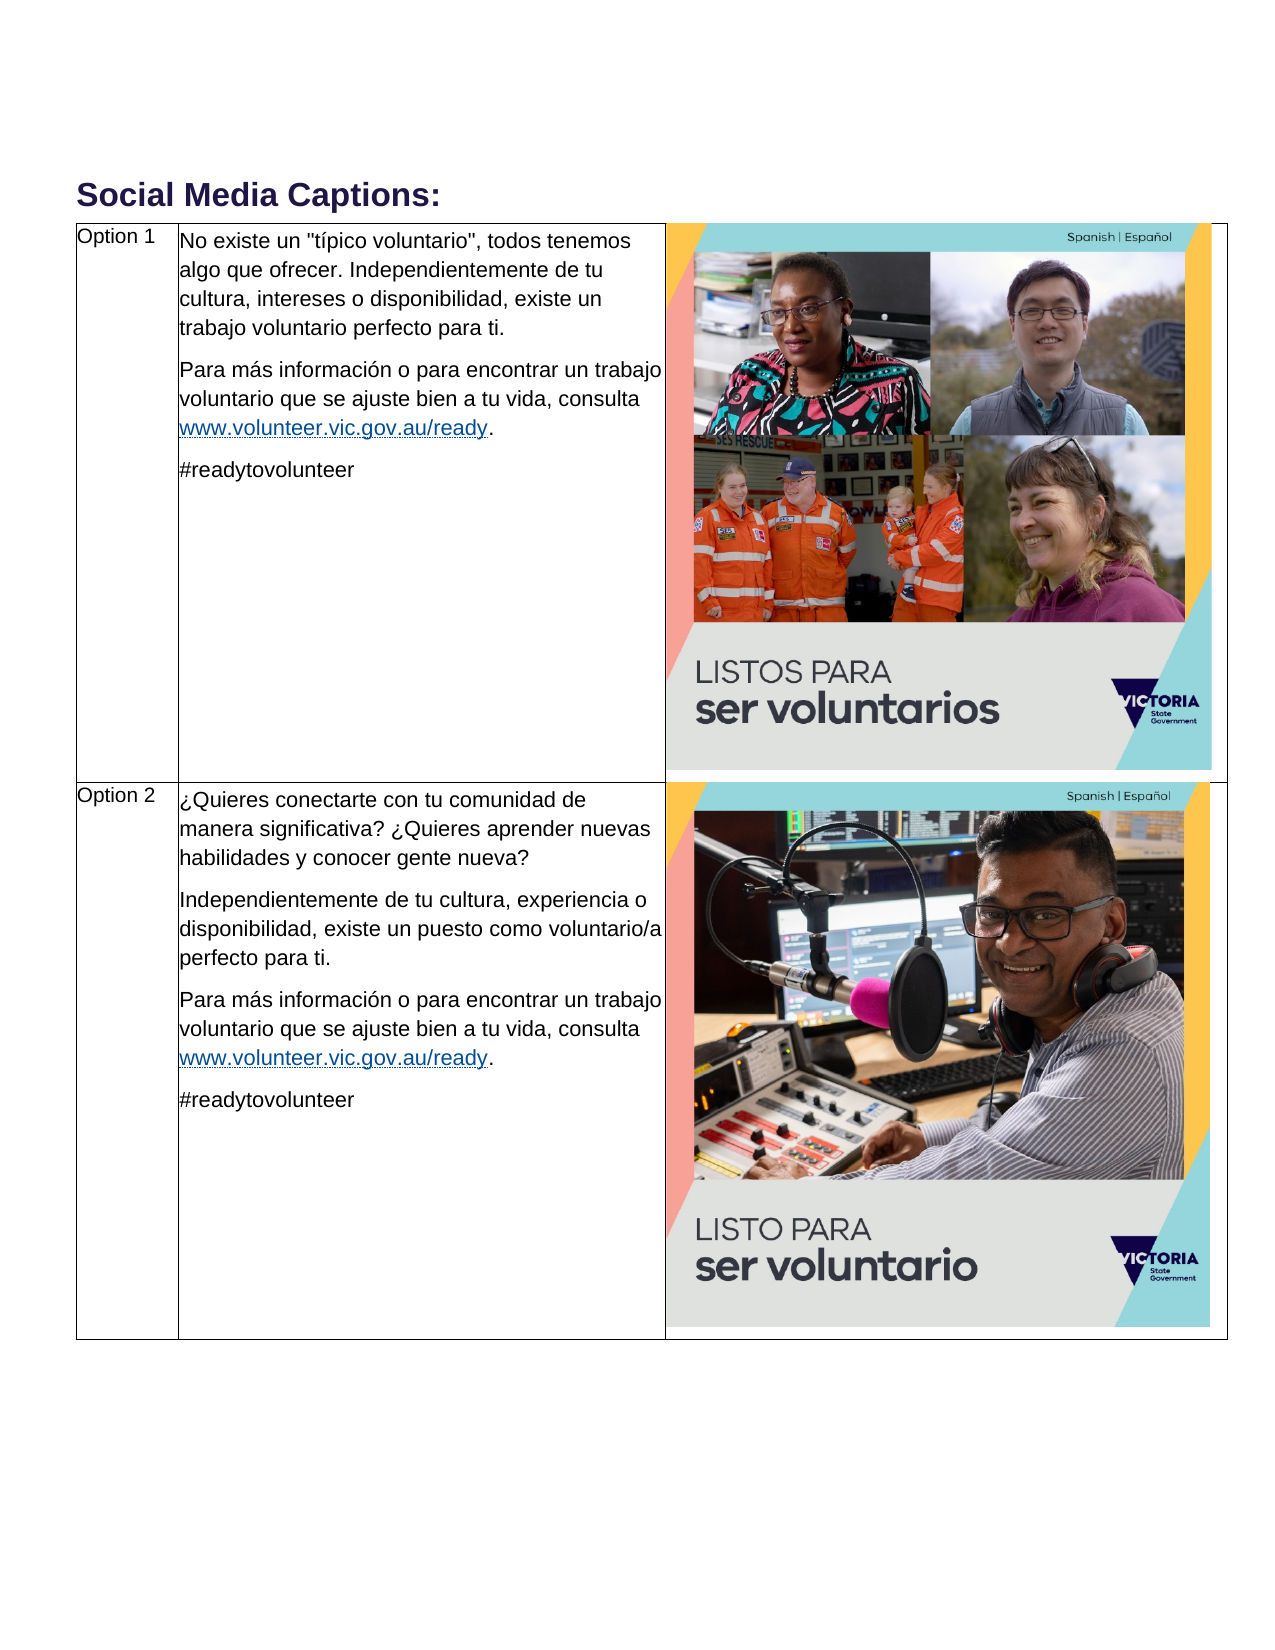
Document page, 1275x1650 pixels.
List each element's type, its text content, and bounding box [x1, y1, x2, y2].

table_cell Option 2 [77, 783, 178, 1339]
picture [666, 782, 1210, 1327]
table_header Option 1 [77, 224, 178, 782]
table_header [666, 224, 1227, 782]
table_cell ¿Quieres conectarte con tu comunidad de manera significativa? ¿Quieres aprender nuevas habilidades y conocer gente nueva? Independientemente de tu cultura, experiencia o disponibilidad, existe un puesto como voluntario/a perfecto para ti. Para más información o para encontrar un trabajo voluntario que se ajuste bien a tu vida, consulta www.volunteer.vic.gov.au/ready. #readytovolunteer [179, 783, 665, 1339]
table_cell [666, 783, 1227, 1339]
subtitle Social Media Captions: [76, 175, 1125, 213]
table_header No existe un "típico voluntario", todos tenemos algo que ofrecer. Independientemente de tu cultura, intereses o disponibilidad, existe un trabajo voluntario perfecto para ti. Para más información o para encontrar un trabajo voluntario que se ajuste bien a tu vida, consulta www.volunteer.vic.gov.au/ready. #readytovolunteer [179, 224, 665, 782]
picture [666, 223, 1212, 770]
